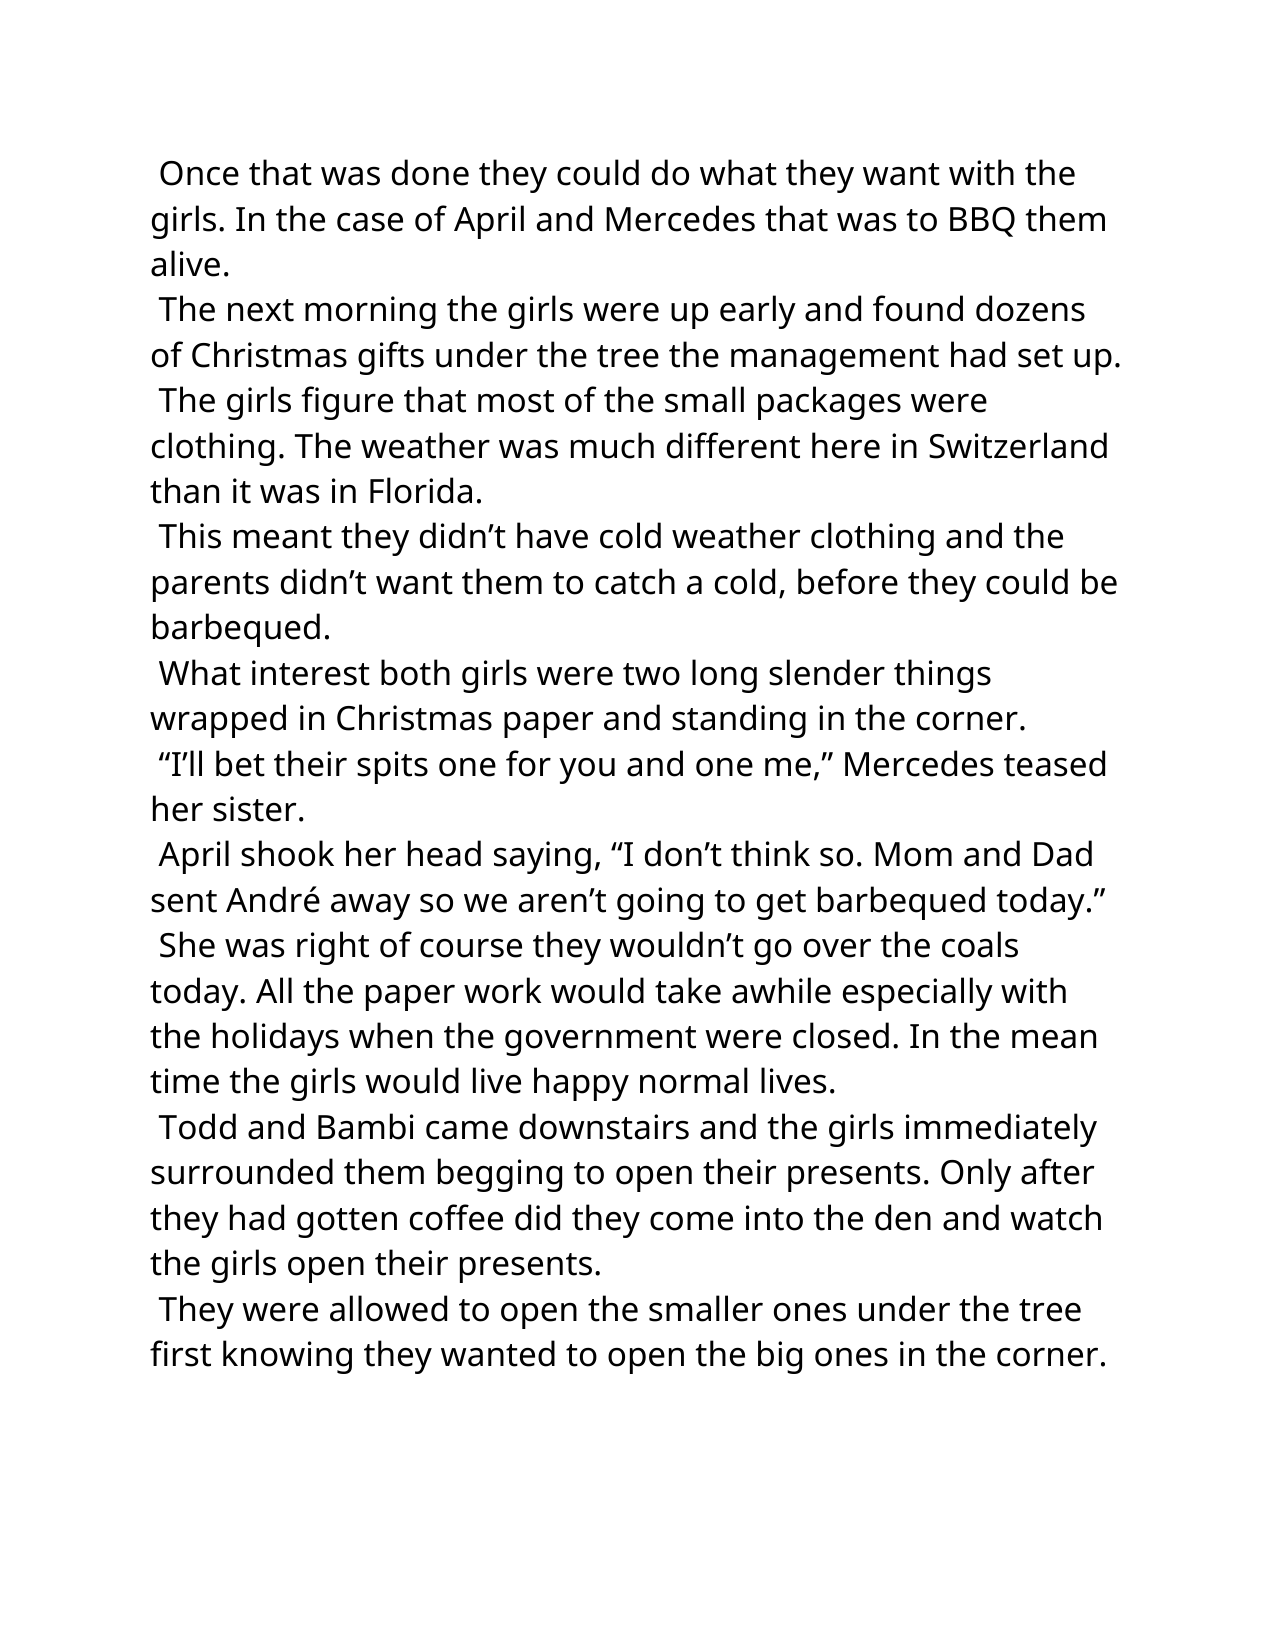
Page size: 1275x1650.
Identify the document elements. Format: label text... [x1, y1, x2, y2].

text Once that was done they could do what they want with the girls. In the case of April and Mercedes that was to BBQ them alive. [150, 150, 1125, 286]
text She was right of course they wouldn’t go over the coals today. All the paper work would take awhile especially with the holidays when the government were closed. In the mean time the girls would live happy normal lives. [150, 922, 1125, 1104]
text They were allowed to open the smaller ones under the tree first knowing they wanted to open the big ones in the corner. [150, 1285, 1125, 1376]
text The girls figure that most of the small packages were clothing. The weather was much different here in Switzerland than it was in Florida. [150, 377, 1125, 513]
text This meant they didn’t have cold weather clothing and the parents didn’t want them to catch a cold, before they could be barbequed. [150, 513, 1125, 649]
text Todd and Bambi came downstairs and the girls immediately surrounded them begging to open their presents. Only after they had gotten coffee did they come into the den and watch the girls open their presents. [150, 1104, 1125, 1285]
text What interest both girls were two long slender things wrapped in Christmas paper and standing in the corner. [150, 649, 1125, 740]
text The next morning the girls were up early and found dozens of Christmas gifts under the tree the management had set up. [150, 286, 1125, 377]
text April shook her head saying, “I don’t think so. Mom and Dad sent André away so we aren’t going to get barbequed today.” [150, 831, 1125, 922]
text “I’ll bet their spits one for you and one me,” Mercedes teased her sister. [150, 740, 1125, 831]
